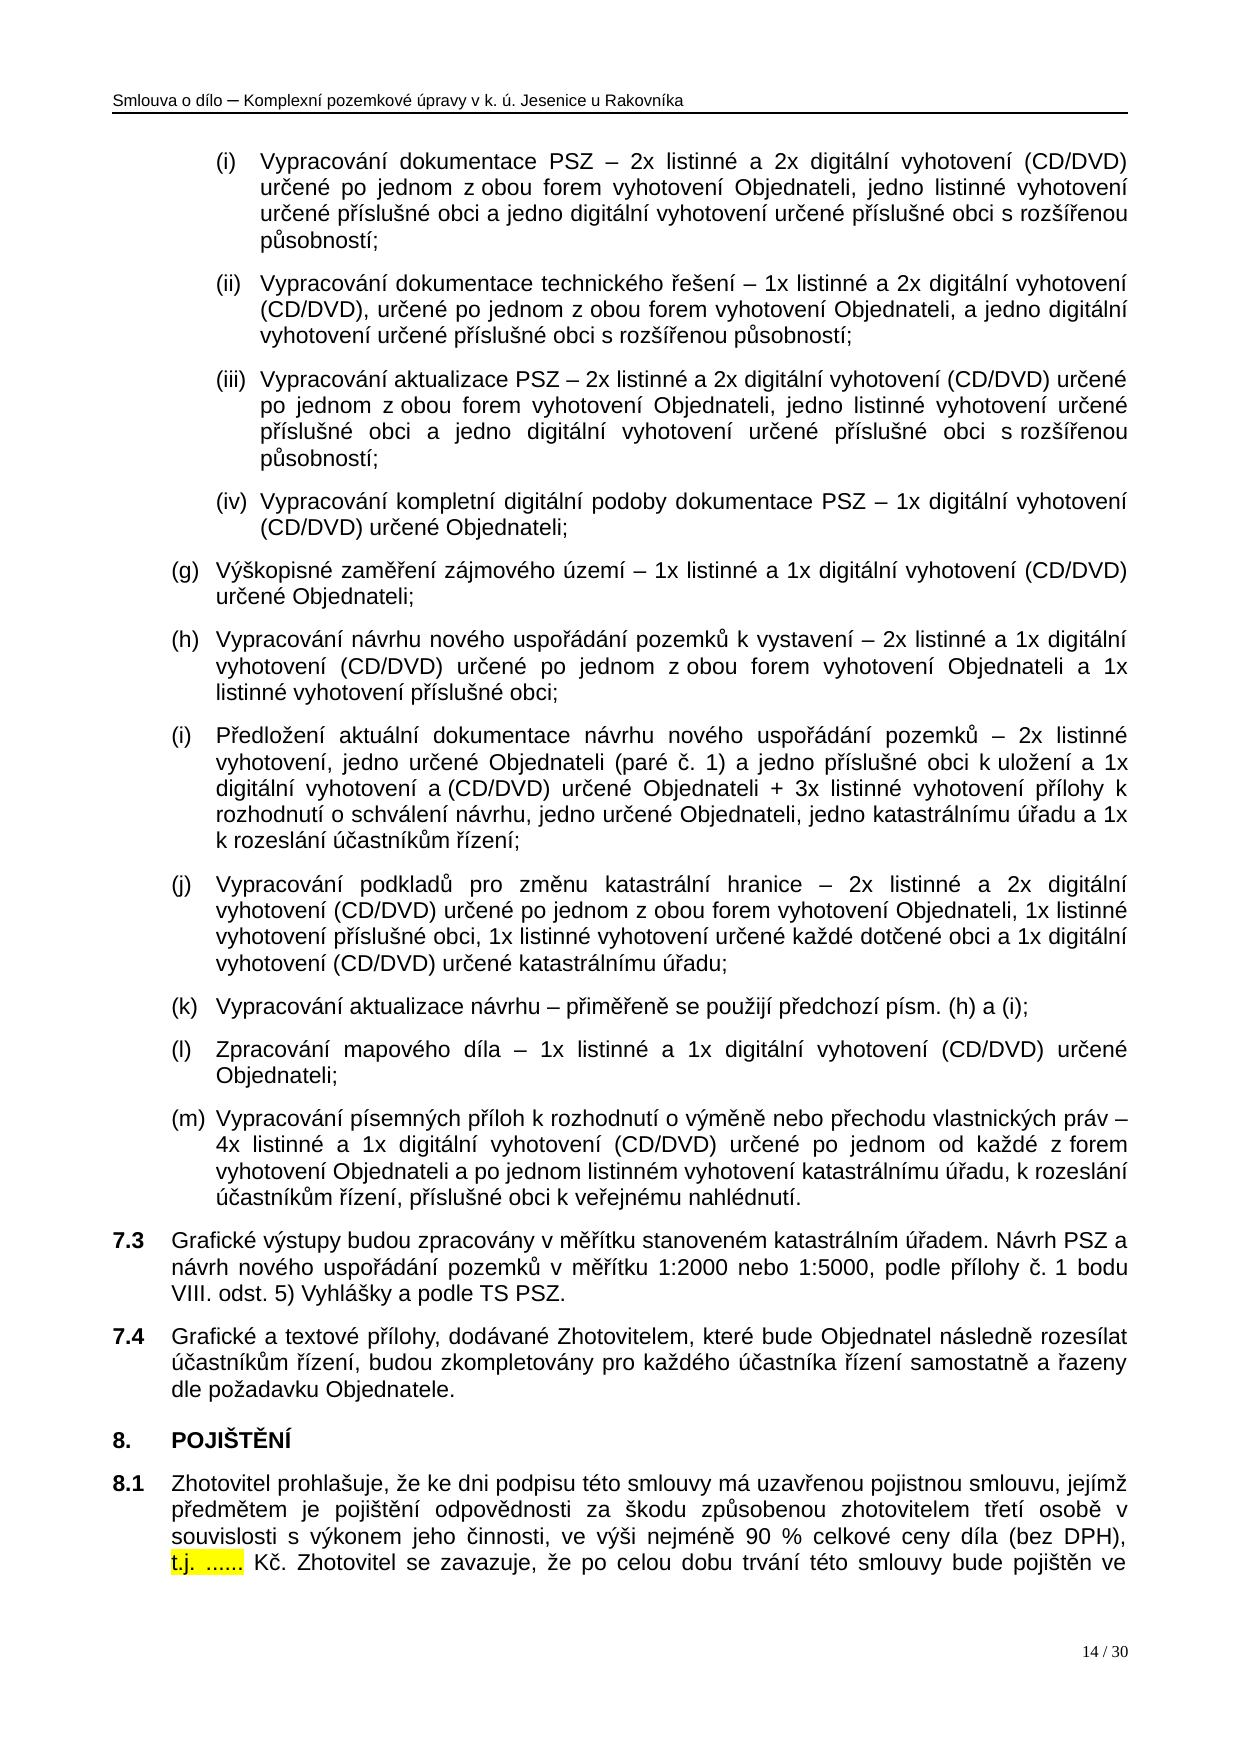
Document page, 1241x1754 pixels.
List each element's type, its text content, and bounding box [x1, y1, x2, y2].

list Vypracování písemných příloh k rozhodnutí o výměně nebo přechodu vlastnických práv – 4x listinné a 1x digitální vyhotovení (CD/DVD) určené po jednom od každé z forem vyhotovení Objednateli a po jednom listinném vyhotovení katastrálnímu úřadu, k rozeslání účastníkům řízení, příslušné obci k veřejnému nahlédnutí. [171, 1105, 1128, 1210]
text Grafické a textové přílohy, dodávané Zhotovitelem, které bude Objednatel následně rozesílat účastníkům řízení, budou zkompletovány pro každého účastníka řízení samostatně a řazeny dle požadavku Objednatele. [112, 1323, 1128, 1402]
list Výškopisné zaměření zájmového území – 1x listinné a 1x digitální vyhotovení (CD/DVD) určené Objednateli; [171, 557, 1128, 610]
list Předložení aktuální dokumentace návrhu nového uspořádání pozemků – 2x listinné vyhotovení, jedno určené Objednateli (paré č. 1) a jedno příslušné obci k uložení a 1x digitální vyhotovení a (CD/DVD) určené Objednateli + 3x listinné vyhotovení přílohy k rozhodnutí o schválení návrhu, jedno určené Objednateli, jedno katastrálnímu úřadu a 1x k rozeslání účastníkům řízení; [171, 722, 1128, 854]
list Vypracování dokumentace PSZ – 2x listinné a 2x digitální vyhotovení (CD/DVD) určené po jednom z obou forem vyhotovení Objednateli, jedno listinné vyhotovení určené příslušné obci a jedno digitální vyhotovení určené příslušné obci s rozšířenou působností; [216, 148, 1128, 253]
list Vypracování dokumentace technického řešení – 1x listinné a 2x digitální vyhotovení (CD/DVD), určené po jednom z obou forem vyhotovení Objednateli, a jedno digitální vyhotovení určené příslušné obci s rozšířenou působností; [216, 270, 1128, 349]
text Pojištění [112, 1427, 1128, 1453]
text Grafické výstupy budou zpracovány v měřítku stanoveném katastrálním úřadem. Návrh PSZ a návrh nového uspořádání pozemků v měřítku 1:2000 nebo 1:5000, podle přílohy č. 1 bodu VIII. odst. 5) Vyhlášky a podle TS PSZ. [112, 1227, 1128, 1306]
list Vypracování aktualizace návrhu – přiměřeně se použijí předchozí písm. (h) a (i); [171, 993, 1128, 1019]
list Zpracování mapového díla – 1x listinné a 1x digitální vyhotovení (CD/DVD) určené Objednateli; [171, 1036, 1128, 1088]
list Vypracování kompletní digitální podoby dokumentace PSZ – 1x digitální vyhotovení (CD/DVD) určené Objednateli; [216, 488, 1128, 540]
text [112, 1470, 1128, 1575]
list Vypracování návrhu nového uspořádání pozemků k vystavení – 2x listinné a 1x digitální vyhotovení (CD/DVD) určené po jednom z obou forem vyhotovení Objednateli a 1x listinné vyhotovení příslušné obci; [171, 626, 1128, 705]
list Vypracování aktualizace PSZ – 2x listinné a 2x digitální vyhotovení (CD/DVD) určené po jednom z obou forem vyhotovení Objednateli, jedno listinné vyhotovení určené příslušné obci a jedno digitální vyhotovení určené příslušné obci s rozšířenou působností; [216, 366, 1128, 471]
list Vypracování podkladů pro změnu katastrální hranice – 2x listinné a 2x digitální vyhotovení (CD/DVD) určené po jednom z obou forem vyhotovení Objednateli, 1x listinné vyhotovení příslušné obci, 1x listinné vyhotovení určené každé dotčené obci a 1x digitální vyhotovení (CD/DVD) určené katastrálnímu úřadu; [171, 871, 1128, 976]
